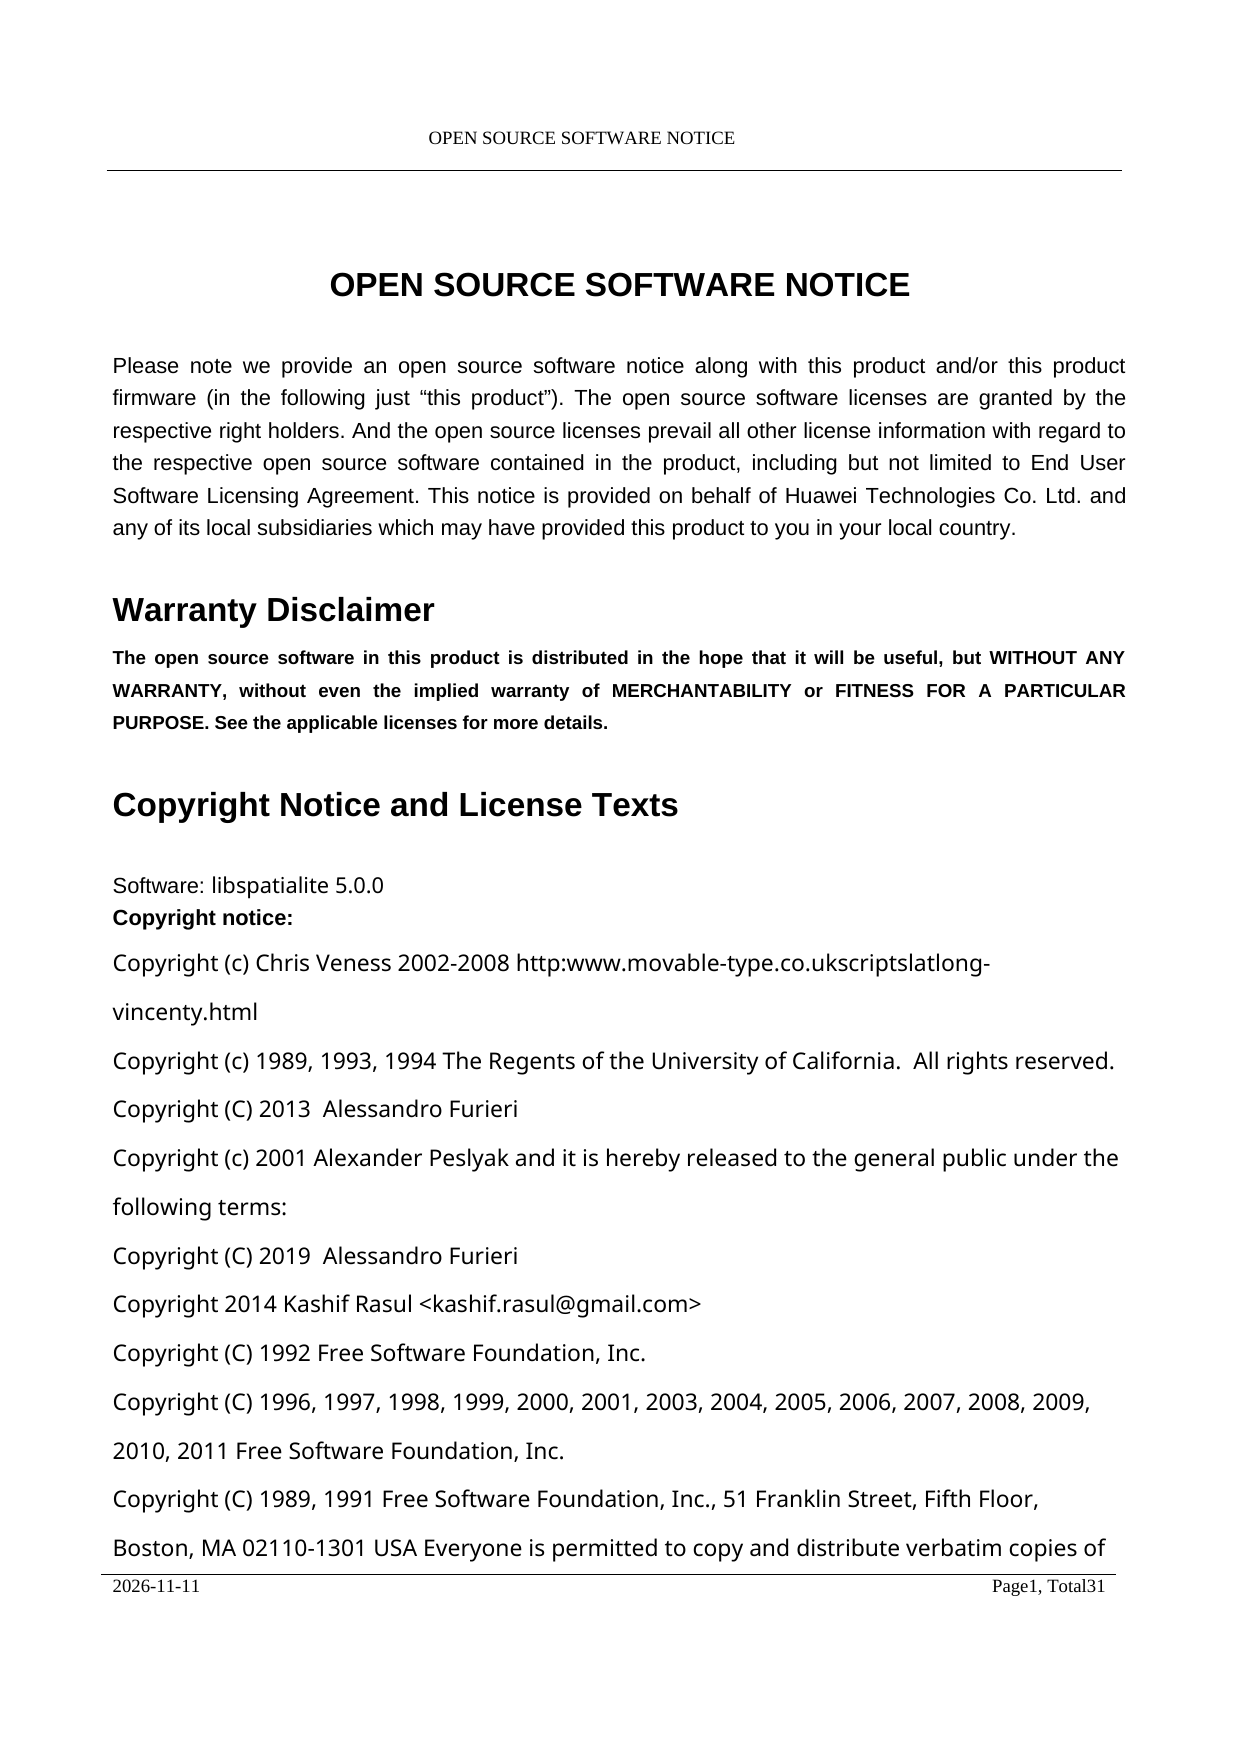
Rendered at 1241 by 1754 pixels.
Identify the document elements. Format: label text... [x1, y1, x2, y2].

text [112, 947, 1128, 1564]
text Warranty Disclaimer [112, 576, 1128, 641]
text Copyright notice: [112, 901, 1128, 934]
text Please note we provide an open source software notice along with this product and/or this product firmware (in the following just “this product”). The open source software licenses are granted by the respective right holders. And the open source licenses prevail all other license information with regard to the respective open source software contained in the product, including but not limited to End User Software Licensing Agreement. This notice is provided on behalf of Huawei Technologies Co. Ltd. and any of its local subsidiaries which may have provided this product to you in your local country. [112, 349, 1128, 544]
text The open source software in this product is distributed in the hope that it will be useful, but WITHOUT ANY WARRANTY, without even the implied warranty of MERCHANTABILITY or FITNESS FOR A PARTICULAR PURPOSE. See the applicable licenses for more details. [112, 641, 1128, 739]
text OPEN SOURCE SOFTWARE NOTICE [112, 251, 1128, 316]
text Software: libspatialite 5.0.0 [112, 869, 1128, 901]
text Copyright Notice and License Texts [112, 771, 1128, 836]
